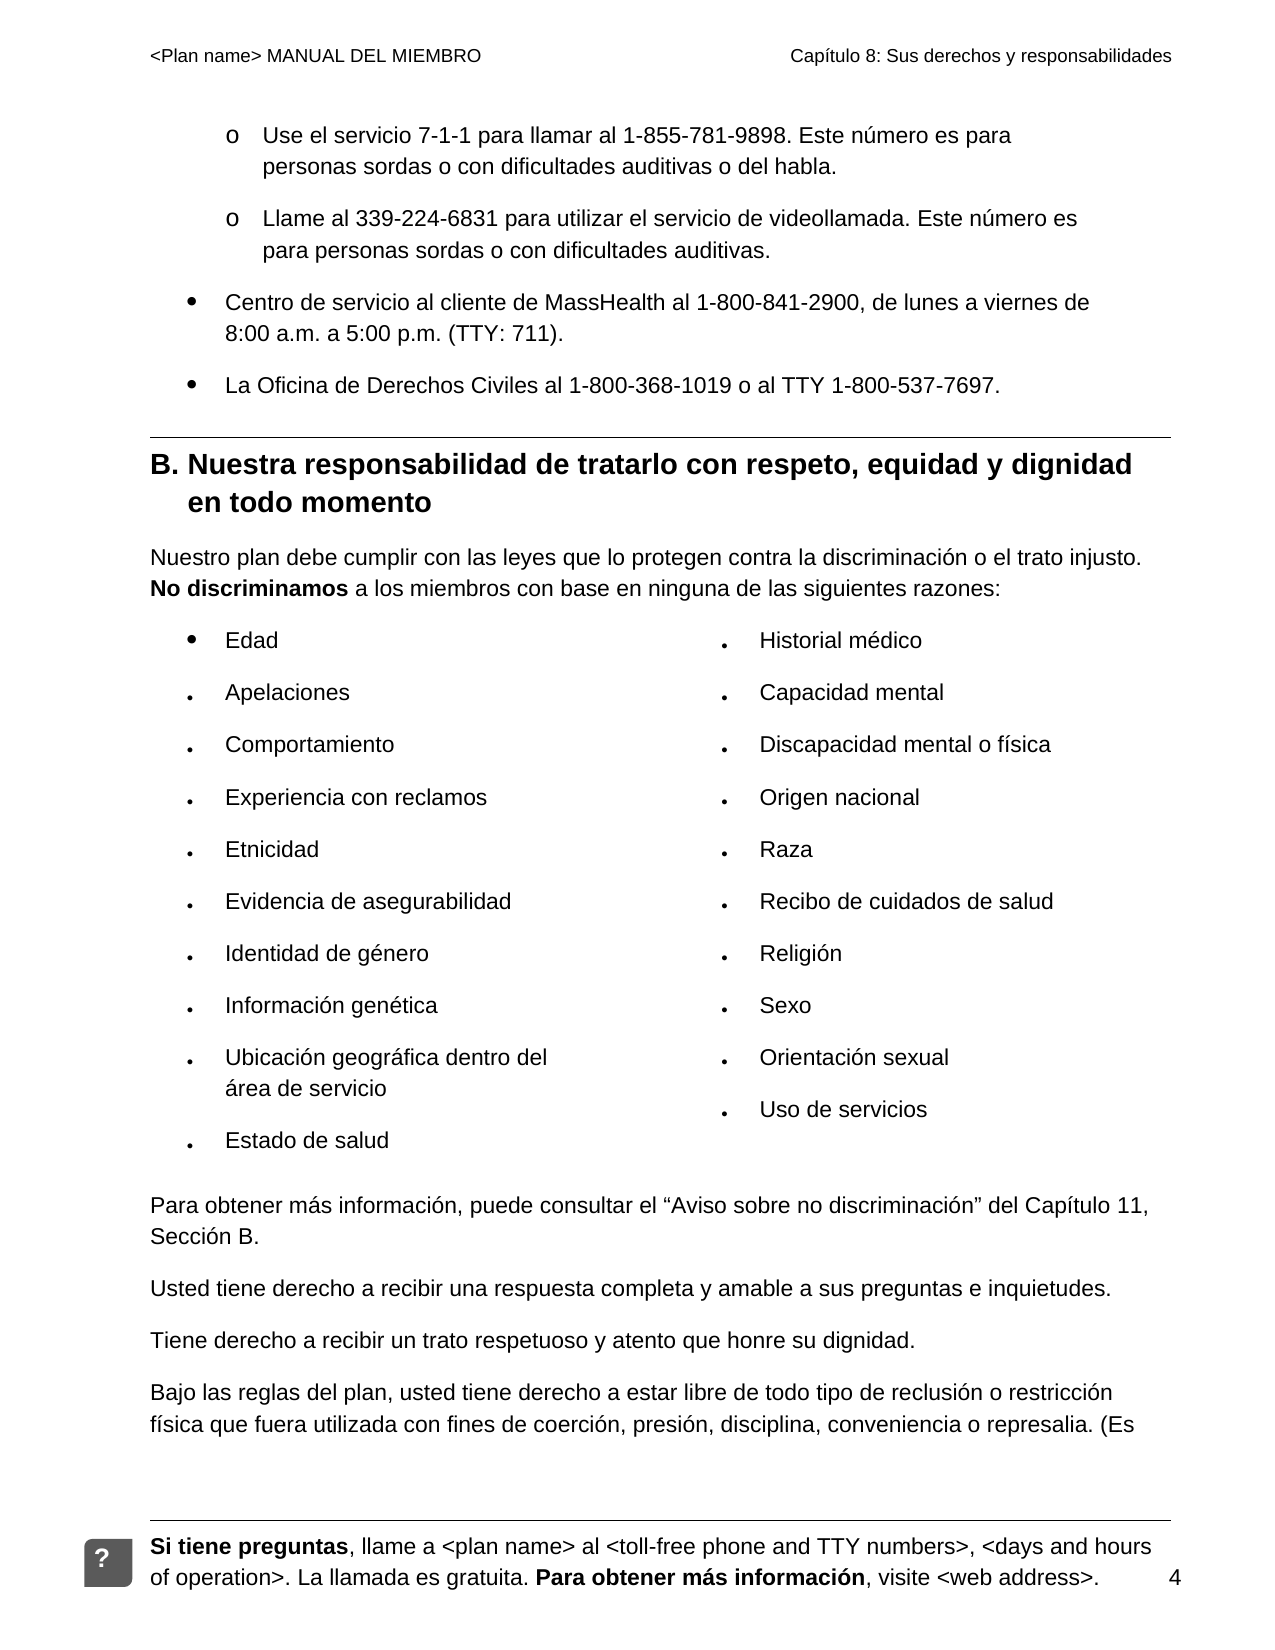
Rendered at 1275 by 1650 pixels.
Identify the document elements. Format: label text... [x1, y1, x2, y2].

list Origen nacional [722, 780, 1096, 811]
list Sexo [722, 988, 1096, 1019]
list Evidencia de asegurabilidad [187, 884, 562, 915]
list Llame al 339-224-6831 para utilizar el servicio de videollamada. Este número es para personas sordas o con dificultades auditivas. [225, 202, 1096, 264]
list Comportamiento [187, 728, 562, 759]
list Estado de salud [187, 1124, 562, 1155]
text Para obtener más información, puede consultar el “Aviso sobre no discriminación” del Capítulo 11, Sección B. [150, 1188, 1171, 1251]
list Orientación sexual [722, 1040, 1096, 1072]
text Usted tiene derecho a recibir una respuesta completa y amable a sus preguntas e inquietudes. [150, 1272, 1171, 1303]
list Capacidad mental [722, 676, 1096, 707]
list Use el servicio 7-1-1 para llamar al 1-855-781-9898. Este número es para personas sordas o con dificultades auditivas o del habla. [225, 118, 1096, 181]
list Apelaciones [187, 676, 562, 707]
list Ubicación geográfica dentro del área de servicio [187, 1040, 562, 1103]
subtitle Nuestra responsabilidad de tratarlo con respeto, equidad y dignidad en todo momento [150, 438, 1171, 519]
list Historial médico [722, 624, 1096, 655]
text Tiene derecho a recibir un trato respetuoso y atento que honre su dignidad. [150, 1324, 1171, 1355]
list Etnicidad [187, 832, 562, 863]
list Discapacidad mental o física [722, 728, 1096, 759]
list Recibo de cuidados de salud [722, 884, 1096, 915]
text Nuestro plan debe cumplir con las leyes que lo protegen contra la discriminación o el trato injusto. No discriminamos a los miembros con base en ninguna de las siguientes razones: [150, 540, 1171, 603]
list Uso de servicios [722, 1092, 1096, 1124]
list Religión [722, 936, 1096, 967]
list Identidad de género [187, 936, 562, 967]
list La Oficina de Derechos Civiles al 1-800-368-1019 o al TTY 1-800-537-7697. [187, 368, 1096, 400]
list Edad [187, 624, 562, 655]
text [150, 1376, 1171, 1438]
list Centro de servicio al cliente de MassHealth al 1-800-841-2900, de lunes a viernes de 8:00 a.m. a 5:00 p.m. (TTY: 711). [187, 285, 1096, 348]
list Información genética [187, 988, 562, 1019]
list Raza [722, 832, 1096, 863]
list Experiencia con reclamos [187, 780, 562, 811]
